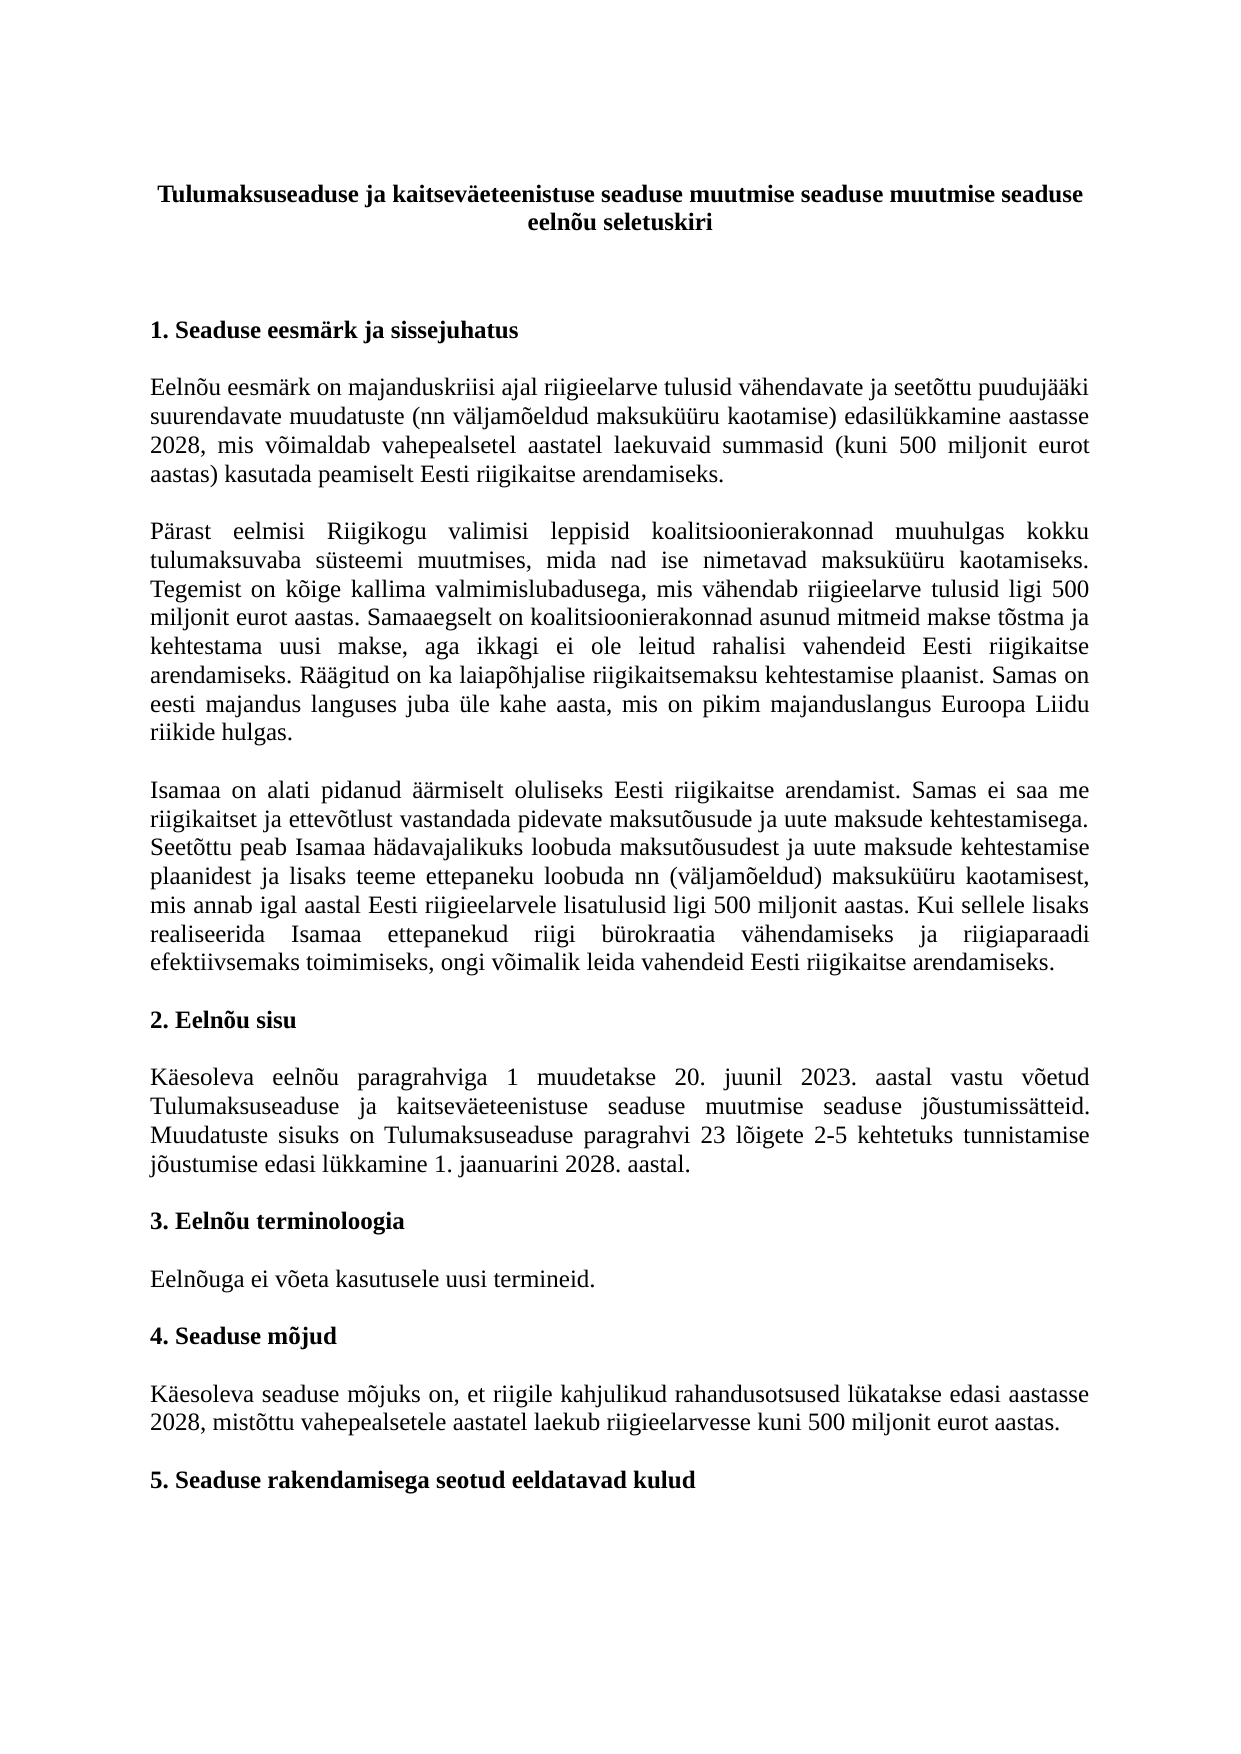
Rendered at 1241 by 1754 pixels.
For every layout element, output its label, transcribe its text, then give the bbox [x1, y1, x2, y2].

text Tulumaksuseaduse ja kaitseväeteenistuse seaduse muutmise seaduse muutmise seaduse eelnõu seletuskiri [150, 179, 1090, 236]
text 5. Seaduse rakendamisega seotud eeldatavad kulud [150, 1465, 1090, 1494]
text Eelnõu eesmärk on majanduskriisi ajal riigieelarve tulusid vähendavate ja seetõttu puudujääki suurendavate muudatuste (nn väljamõeldud maksuküüru kaotamise) edasilükkamine aastasse 2028, mis võimaldab vahepealsetel aastatel laekuvaid summasid (kuni 500 miljonit eurot aastas) kasutada peamiselt Eesti riigikaitse arendamiseks. [150, 372, 1090, 487]
text Pärast eelmisi Riigikogu valimisi leppisid koalitsioonierakonnad muuhulgas kokku tulumaksuvaba süsteemi muutmises, mida nad ise nimetavad maksuküüru kaotamiseks. Tegemist on kõige kallima valmimislubadusega, mis vähendab riigieelarve tulusid ligi 500 miljonit eurot aastas. Samaaegselt on koalitsioonierakonnad asunud mitmeid makse tõstma ja kehtestama uusi makse, aga ikkagi ei ole leitud rahalisi vahendeid Eesti riigikaitse arendamiseks. Räägitud on ka laiapõhjalise riigikaitsemaksu kehtestamise plaanist. Samas on eesti majandus languses juba üle kahe aasta, mis on pikim majanduslangus Euroopa Liidu riikide hulgas. [150, 516, 1090, 746]
text 1. Seaduse eesmärk ja sissejuhatus [150, 315, 1090, 344]
text Isamaa on alati pidanud äärmiselt oluliseks Eesti riigikaitse arendamist. Samas ei saa me riigikaitset ja ettevõtlust vastandada pidevate maksutõusude ja uute maksude kehtestamisega. Seetõttu peab Isamaa hädavajalikuks loobuda maksutõusudest ja uute maksude kehtestamise plaanidest ja lisaks teeme ettepaneku loobuda nn (väljamõeldud) maksuküüru kaotamisest, mis annab igal aastal Eesti riigieelarvele lisatulusid ligi 500 miljonit aastas. Kui sellele lisaks realiseerida Isamaa ettepanekud riigi bürokraatia vähendamiseks ja riigiaparaadi efektiivsemaks toimimiseks, ongi võimalik leida vahendeid Eesti riigikaitse arendamiseks. [150, 775, 1090, 976]
text Käesoleva eelnõu paragrahviga 1 muudetakse 20. juunil 2023. aastal vastu võetud Tulumaksuseaduse ja kaitseväeteenistuse seaduse muutmise seaduse jõustumissätteid. Muudatuste sisuks on Tulumaksuseaduse paragrahvi 23 lõigete 2-5 kehtetuks tunnistamise jõustumise edasi lükkamine 1. jaanuarini 2028. aastal. [150, 1062, 1090, 1177]
text Käesoleva seaduse mõjuks on, et riigile kahjulikud rahandusotsused lükatakse edasi aastasse 2028, mistõttu vahepealsetele aastatel laekub riigieelarvesse kuni 500 miljonit eurot aastas. [150, 1379, 1090, 1436]
text 3. Eelnõu terminoloogia [150, 1206, 1090, 1235]
text Eelnõuga ei võeta kasutusele uusi termineid. [150, 1264, 1090, 1292]
text 2. Eelnõu sisu [150, 1005, 1090, 1034]
text 4. Seaduse mõjud [150, 1321, 1090, 1350]
